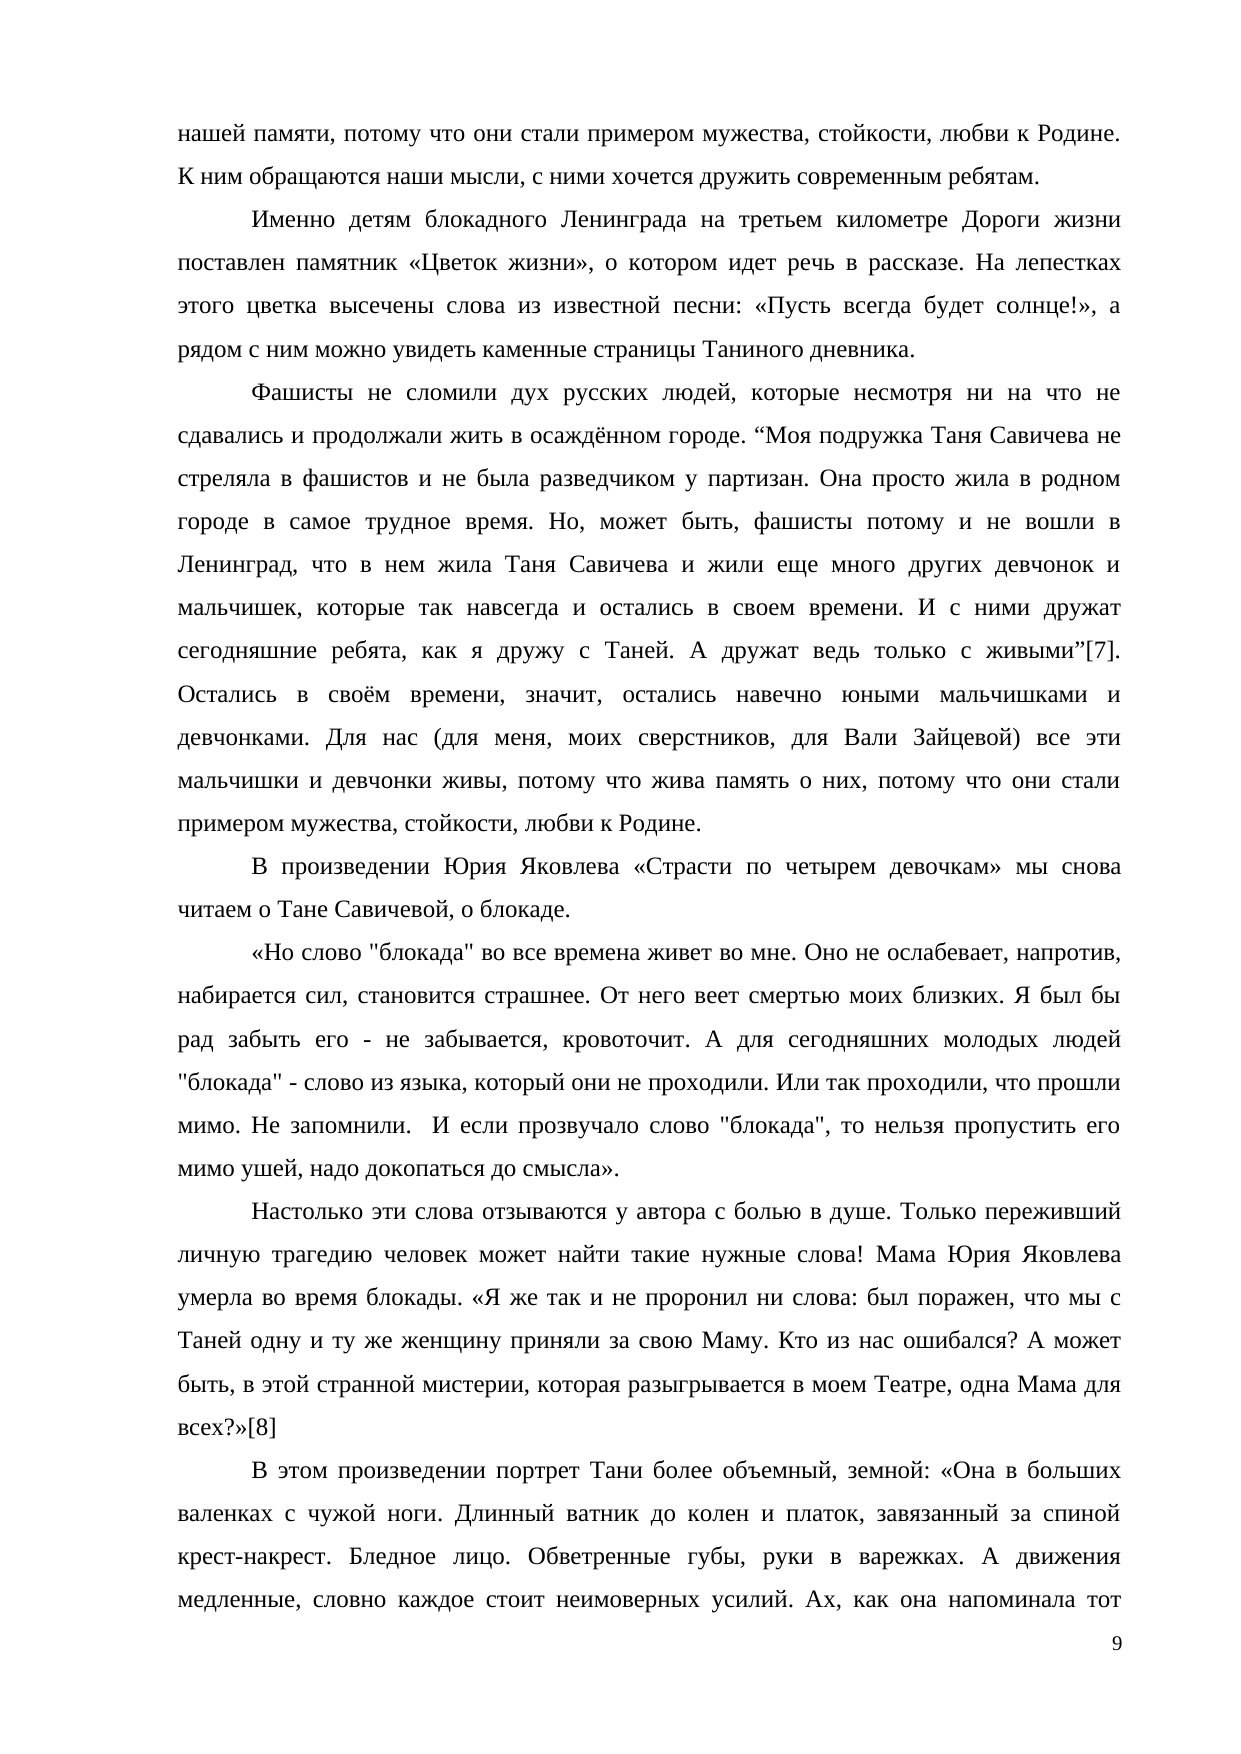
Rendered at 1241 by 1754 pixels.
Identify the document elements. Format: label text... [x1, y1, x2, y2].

text В произведении Юрия Яковлева «Страсти по четырем девочкам» мы снова читаем о Тане Савичевой, о блокаде. [177, 851, 1122, 923]
text Фашисты не сломили дух русских людей, которые несмотря ни на что не сдавались и продолжали жить в осаждённом городе. “Моя подружка Таня Савичева не стреляла в фашистов и не была разведчиком у партизан. Она просто жила в родном городе в самое трудное время. Но, может быть, фашисты потому и не вошли в Ленинград, что в нем жила Таня Савичева и жили еще много других девчонок и мальчишек, которые так навсегда и остались в своем времени. И с ними дружат сегодняшние ребята, как я дружу с Таней. А дружат ведь только с живыми”[7]. Остались в своём времени, значит, остались навечно юными мальчишками и девчонками. Для нас (для меня, моих сверстников, для Вали Зайцевой) все эти мальчишки и девчонки живы, потому что жива память о них, потому что они стали примером мужества, стойкости, любви к Родине. [177, 377, 1122, 837]
text «Но слово "блокада" во все времена живет во мне. Оно не ослабевает, напротив, набирается сил, становится страшнее. От него веет смертью моих близких. Я был бы рад забыть его - не забывается, кровоточит. А для сегодняшних молодых людей "блокада" - слово из языка, который они не проходили. Или так проходили, что прошли мимо. Не запомнили. И если прозвучало слово "блокада", то нельзя пропустить его мимо ушей, надо докопаться до смысла». [177, 937, 1122, 1182]
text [177, 1455, 1122, 1613]
text Именно детям блокадного Ленинграда на третьем километре Дороги жизни поставлен памятник «Цветок жизни», о котором идет речь в рассказе. На лепестках этого цветка высечены слова из известной песни: «Пусть всегда будет солнце!», а рядом с ним можно увидеть каменные страницы Таниного дневника. [177, 204, 1122, 362]
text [177, 118, 1122, 190]
text Настолько эти слова отзываются у автора с болью в душе. Только переживший личную трагедию человек может найти такие нужные слова! Мама Юрия Яковлева умерла во время блокады. «Я же так и не проронил ни слова: был поражен, что мы с Таней одну и ту же женщину приняли за свою Маму. Кто из нас ошибался? А может быть, в этой странной мистерии, которая разыгрывается в моем Театре, одна Мама для всех?»[8] [177, 1196, 1122, 1441]
